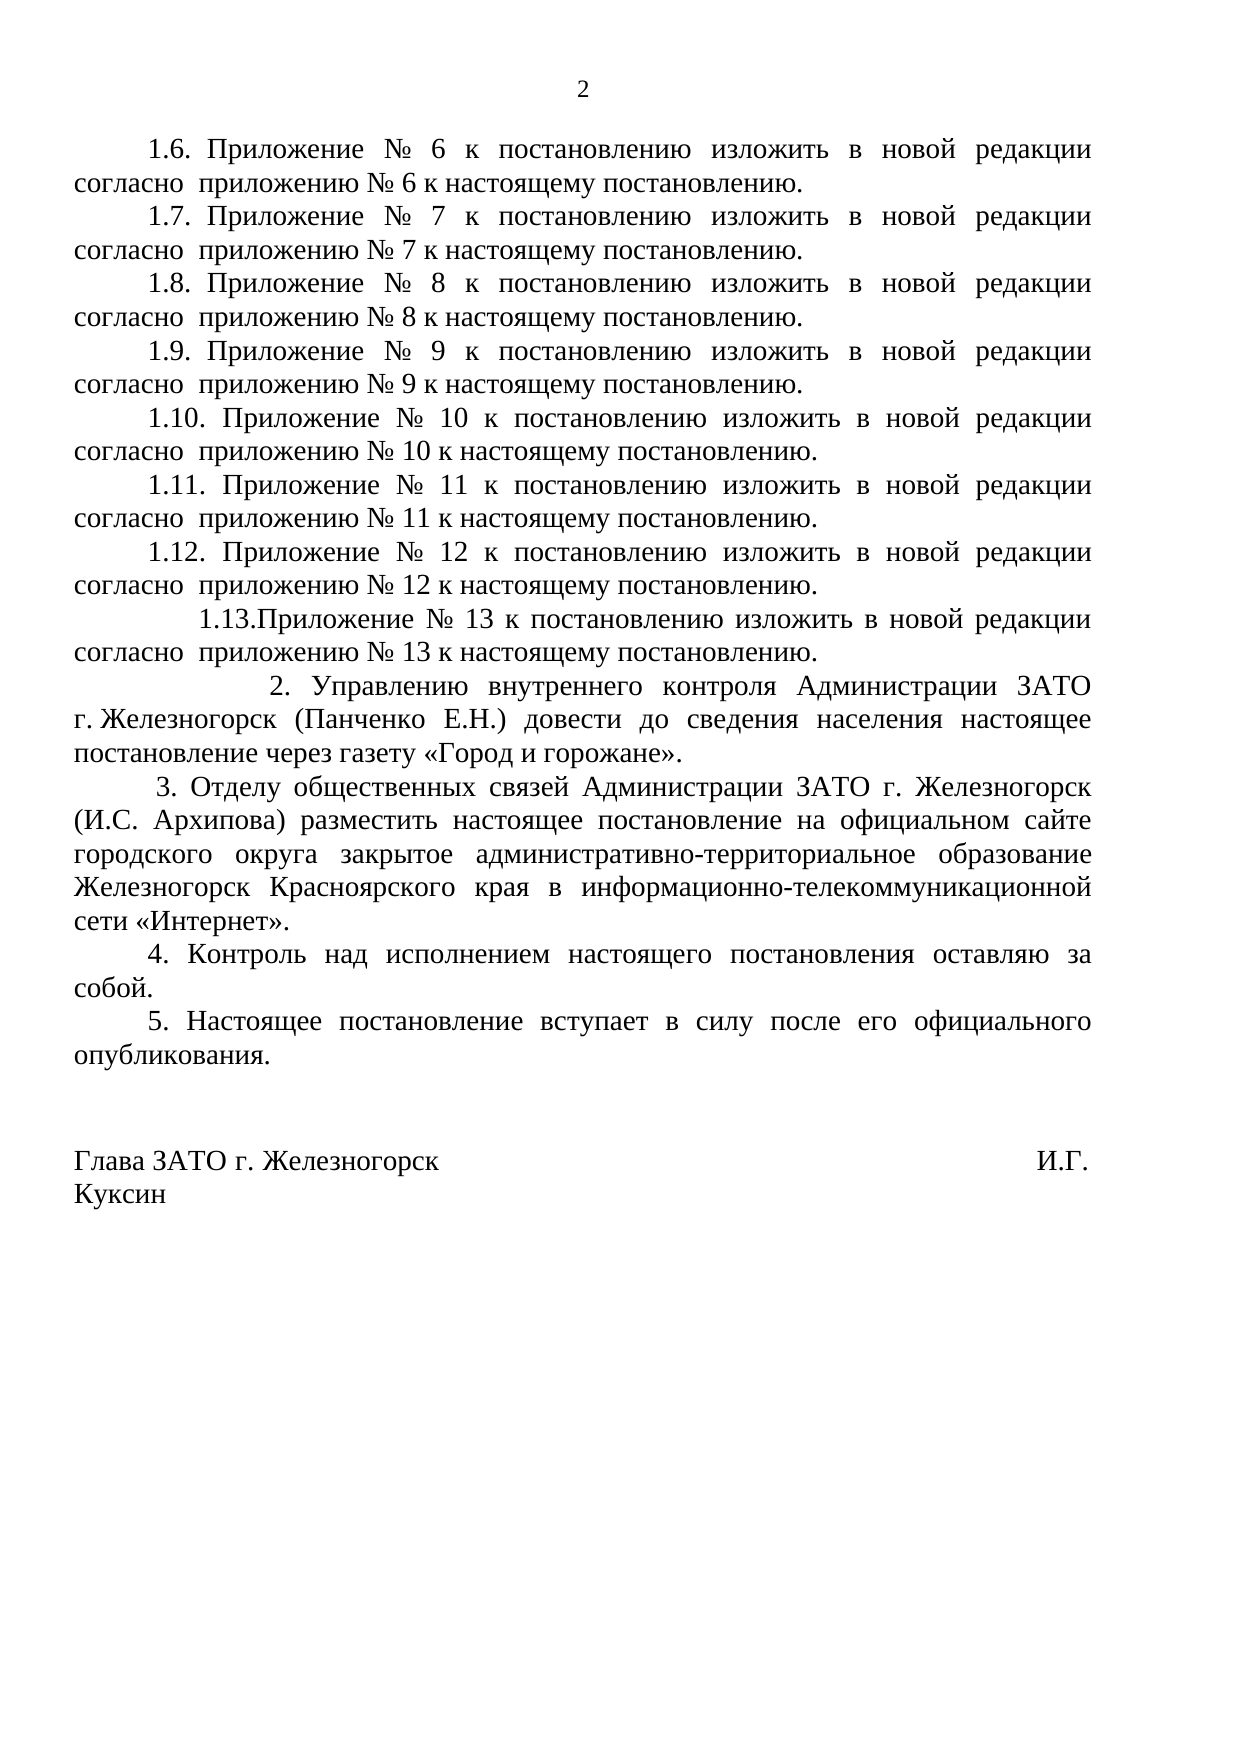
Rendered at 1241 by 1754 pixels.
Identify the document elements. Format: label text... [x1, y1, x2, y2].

list Приложение № 9 к постановлению изложить в новой редакции согласно приложению № 9 к настоящему постановлению. [74, 333, 1092, 400]
list Приложение № 12 к постановлению изложить в новой редакции согласно приложению № 12 к настоящему постановлению. [74, 534, 1092, 601]
text 3. Отделу общественных связей Администрации ЗАТО г. Железногорск (И.С. Архипова) разместить настоящее постановление на официальном сайте городского округа закрытое административно-территориальное образование Железногорск Красноярского края в информационно-телекоммуникационной сети «Интернет». [74, 769, 1092, 936]
list Приложение № 11 к постановлению изложить в новой редакции согласно приложению № 11 к настоящему постановлению. [74, 467, 1092, 534]
list Приложение № 7 к постановлению изложить в новой редакции согласно приложению № 7 к настоящему постановлению. [74, 198, 1092, 266]
list Приложение № 10 к постановлению изложить в новой редакции согласно приложению № 10 к настоящему постановлению. [74, 400, 1092, 467]
list Приложение № 6 к постановлению изложить в новой редакции согласно приложению № 6 к настоящему постановлению. [74, 131, 1092, 198]
text 5. Настоящее постановление вступает в силу после его официального опубликования. [74, 1003, 1092, 1071]
text Глава ЗАТО г. Железногорск И.Г. Куксин [74, 1143, 1092, 1210]
text 1.13.Приложение № 13 к постановлению изложить в новой редакции согласно приложению № 13 к настоящему постановлению. [74, 601, 1092, 668]
text 4. Контроль над исполнением настоящего постановления оставляю за собой. [74, 936, 1092, 1003]
list Приложение № 8 к постановлению изложить в новой редакции согласно приложению № 8 к настоящему постановлению. [74, 266, 1092, 333]
text 2. Управлению внутреннего контроля Администрации ЗАТО г. Железногорск (Панченко Е.Н.) довести до сведения населения настоящее постановление через газету «Город и горожане». [74, 668, 1092, 769]
